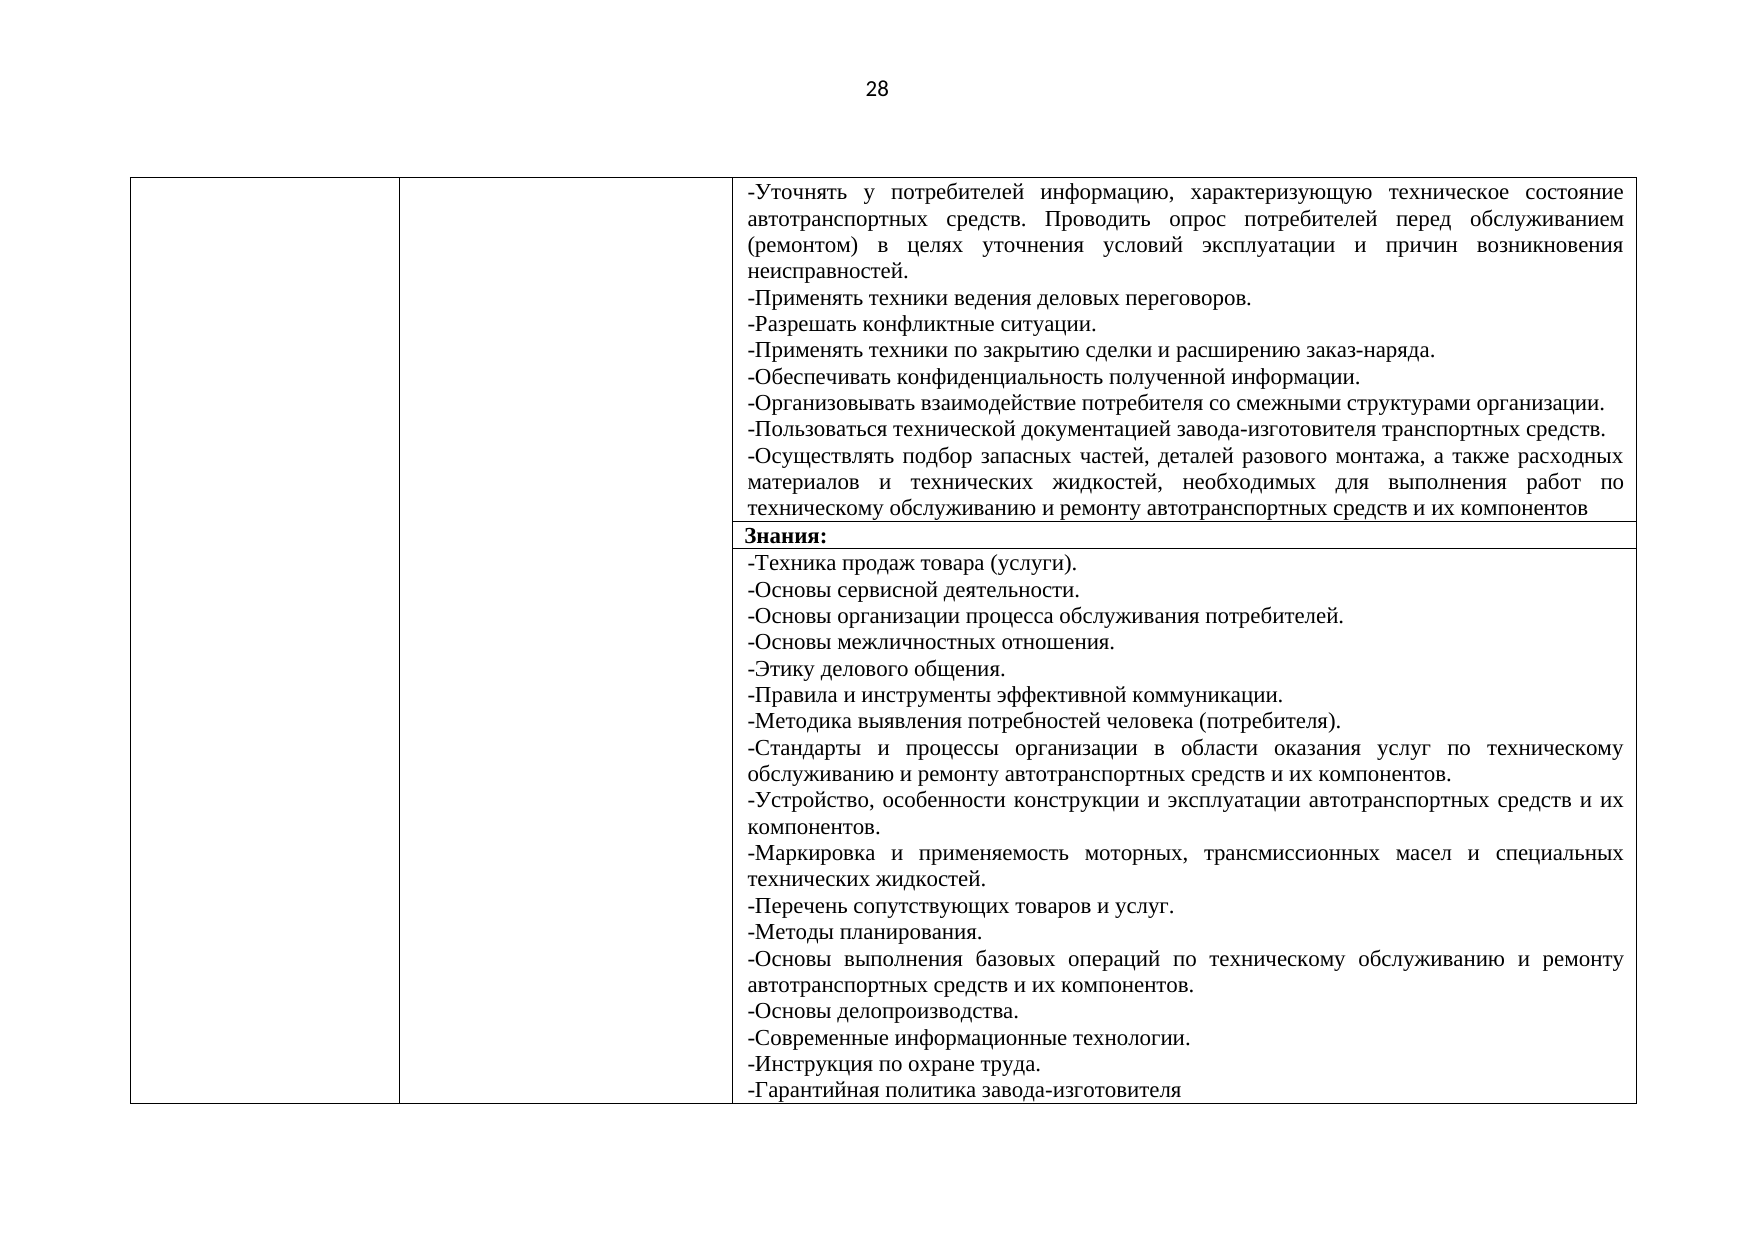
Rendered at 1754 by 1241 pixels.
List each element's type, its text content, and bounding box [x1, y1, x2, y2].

table_cell Знания: [733, 522, 1636, 548]
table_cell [733, 178, 1636, 521]
table_cell -Техника продаж товара (услуги). -Основы сервисной деятельности. -Основы организации процесса обслуживания потребителей. -Основы межличностных отношения. -Этику делового общения. -Правила и инструменты эффективной коммуникации. -Методика выявления потребностей человека (потребителя). -Стандарты и процессы организации в области оказания услуг по техническому обслуживанию и ремонту автотранспортных средств и их компонентов. -Устройство, особенности конструкции и эксплуатации автотранспортных средств и их компонентов. -Маркировка и применяемость моторных, трансмиссионных масел и специальных технических жидкостей. -Перечень сопутствующих товаров и услуг. -Методы планирования. -Основы выполнения базовых операций по техническому обслуживанию и ремонту автотранспортных средств и их компонентов. -Основы делопроизводства. -Современные информационные технологии. -Инструкция по охране труда. -Гарантийная политика завода-изготовителя [733, 549, 1636, 1103]
